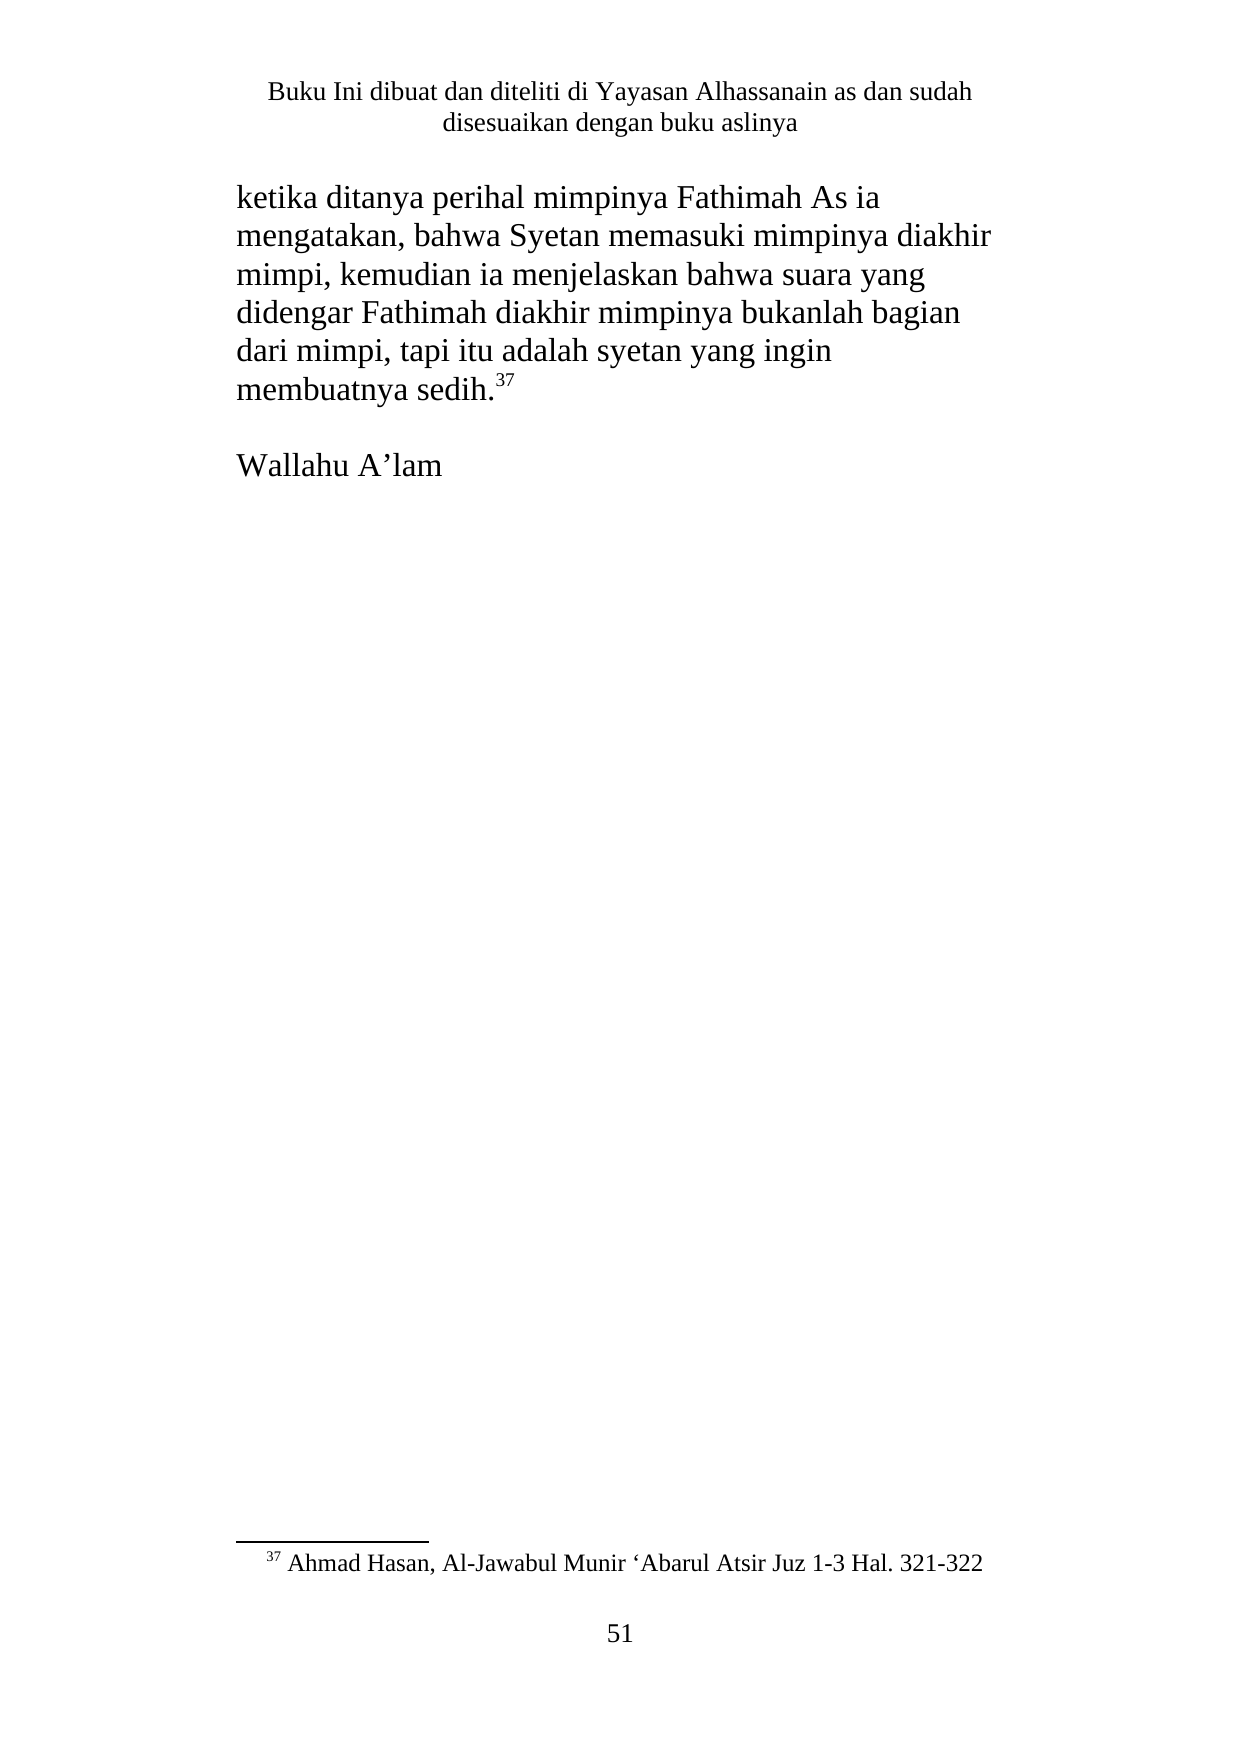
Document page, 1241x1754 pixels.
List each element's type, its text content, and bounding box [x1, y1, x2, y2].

text Wallahu A’lam [236, 446, 1004, 484]
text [236, 177, 1004, 407]
